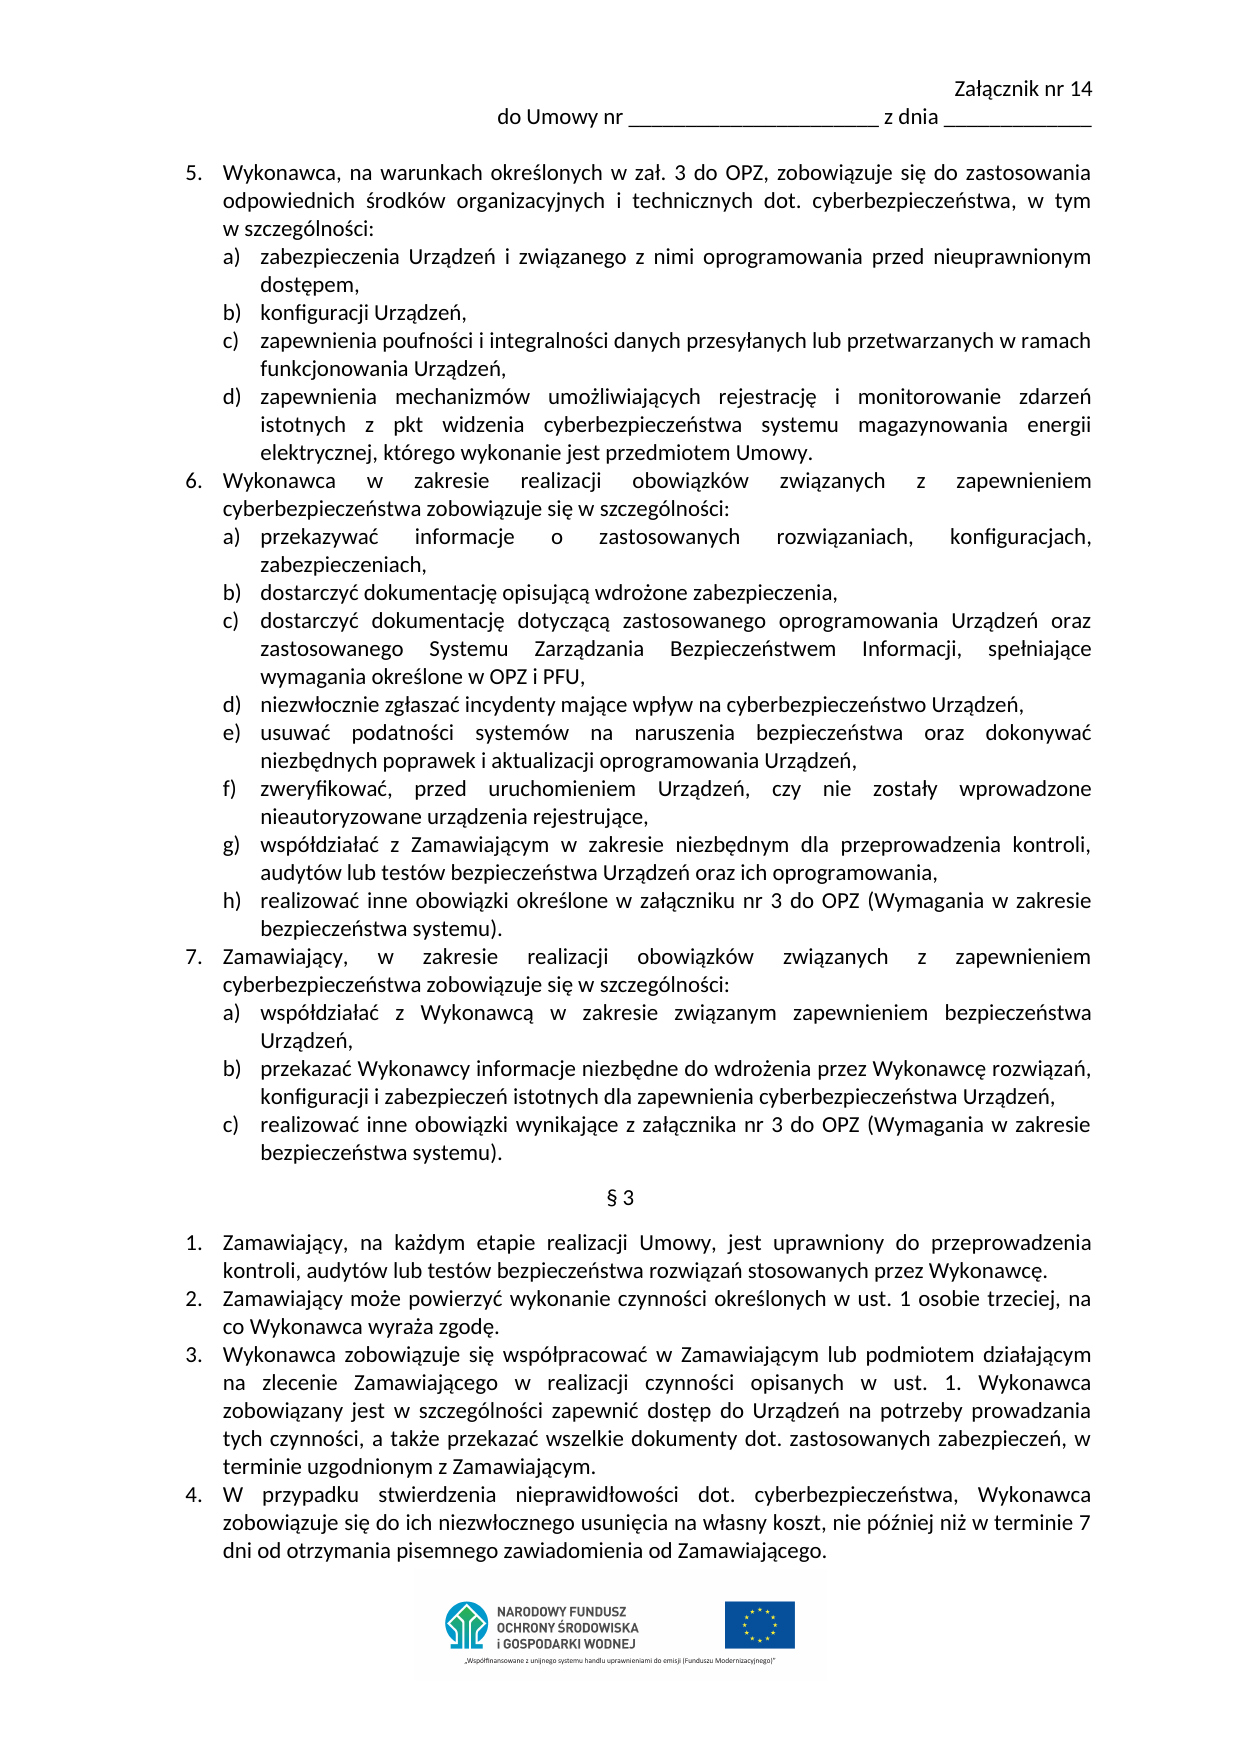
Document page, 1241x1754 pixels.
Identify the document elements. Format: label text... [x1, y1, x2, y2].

list Wykonawca, na warunkach określonych w zał. 3 do OPZ, zobowiązuje się do zastosowania odpowiednich środków organizacyjnych i technicznych dot. cyberbezpieczeństwa, w tym w szczególności: [185, 158, 1093, 242]
list konfiguracji Urządzeń, [223, 298, 1093, 326]
list dostarczyć dokumentację opisującą wdrożone zabezpieczenia, [223, 578, 1093, 606]
list niezwłocznie zgłaszać incydenty mające wpływ na cyberbezpieczeństwo Urządzeń, [223, 690, 1093, 718]
list przekazać Wykonawcy informacje niezbędne do wdrożenia przez Wykonawcę rozwiązań, konfiguracji i zabezpieczeń istotnych dla zapewnienia cyberbezpieczeństwa Urządzeń, [223, 1054, 1093, 1111]
list Wykonawca w zakresie realizacji obowiązków związanych z zapewnieniem cyberbezpieczeństwa zobowiązuje się w szczególności: [185, 466, 1093, 522]
list zweryfikować, przed uruchomieniem Urządzeń, czy nie zostały wprowadzone nieautoryzowane urządzenia rejestrujące, [223, 774, 1093, 830]
list W przypadku stwierdzenia nieprawidłowości dot. cyberbezpieczeństwa, Wykonawca zobowiązuje się do ich niezwłocznego usunięcia na własny koszt, nie później niż w terminie 7 dni od otrzymania pisemnego zawiadomienia od Zamawiającego. [185, 1480, 1093, 1564]
list realizować inne obowiązki określone w załączniku nr 3 do OPZ (Wymagania w zakresie bezpieczeństwa systemu). [223, 886, 1093, 942]
list Wykonawca zobowiązuje się współpracować w Zamawiającym lub podmiotem działającym na zlecenie Zamawiającego w realizacji czynności opisanych w ust. 1. Wykonawca zobowiązany jest w szczególności zapewnić dostęp do Urządzeń na potrzeby prowadzania tych czynności, a także przekazać wszelkie dokumenty dot. zastosowanych zabezpieczeń, w terminie uzgodnionym z Zamawiającym. [185, 1340, 1093, 1480]
list realizować inne obowiązki wynikające z załącznika nr 3 do OPZ (Wymagania w zakresie bezpieczeństwa systemu). [223, 1111, 1093, 1167]
text § 3 [148, 1183, 1093, 1211]
list zabezpieczenia Urządzeń i związanego z nimi oprogramowania przed nieuprawnionym dostępem, [223, 242, 1093, 298]
list przekazywać informacje o zastosowanych rozwiązaniach, konfiguracjach, zabezpieczeniach, [223, 522, 1093, 578]
picture [413, 1569, 827, 1681]
list Zamawiający, na każdym etapie realizacji Umowy, jest uprawniony do przeprowadzenia kontroli, audytów lub testów bezpieczeństwa rozwiązań stosowanych przez Wykonawcę. [185, 1228, 1093, 1284]
list współdziałać z Wykonawcą w zakresie związanym zapewnieniem bezpieczeństwa Urządzeń, [223, 998, 1093, 1054]
list współdziałać z Zamawiającym w zakresie niezbędnym dla przeprowadzenia kontroli, audytów lub testów bezpieczeństwa Urządzeń oraz ich oprogramowania, [223, 830, 1093, 886]
list dostarczyć dokumentację dotyczącą zastosowanego oprogramowania Urządzeń oraz zastosowanego Systemu Zarządzania Bezpieczeństwem Informacji, spełniające wymagania określone w OPZ i PFU, [223, 606, 1093, 690]
list Zamawiający, w zakresie realizacji obowiązków związanych z zapewnieniem cyberbezpieczeństwa zobowiązuje się w szczególności: [185, 942, 1093, 998]
list usuwać podatności systemów na naruszenia bezpieczeństwa oraz dokonywać niezbędnych poprawek i aktualizacji oprogramowania Urządzeń, [223, 718, 1093, 774]
list Zamawiający może powierzyć wykonanie czynności określonych w ust. 1 osobie trzeciej, na co Wykonawca wyraża zgodę. [185, 1284, 1093, 1340]
list zapewnienia poufności i integralności danych przesyłanych lub przetwarzanych w ramach funkcjonowania Urządzeń, [223, 326, 1093, 382]
list zapewnienia mechanizmów umożliwiających rejestrację i monitorowanie zdarzeń istotnych z pkt widzenia cyberbezpieczeństwa systemu magazynowania energii elektrycznej, którego wykonanie jest przedmiotem Umowy. [223, 382, 1093, 466]
